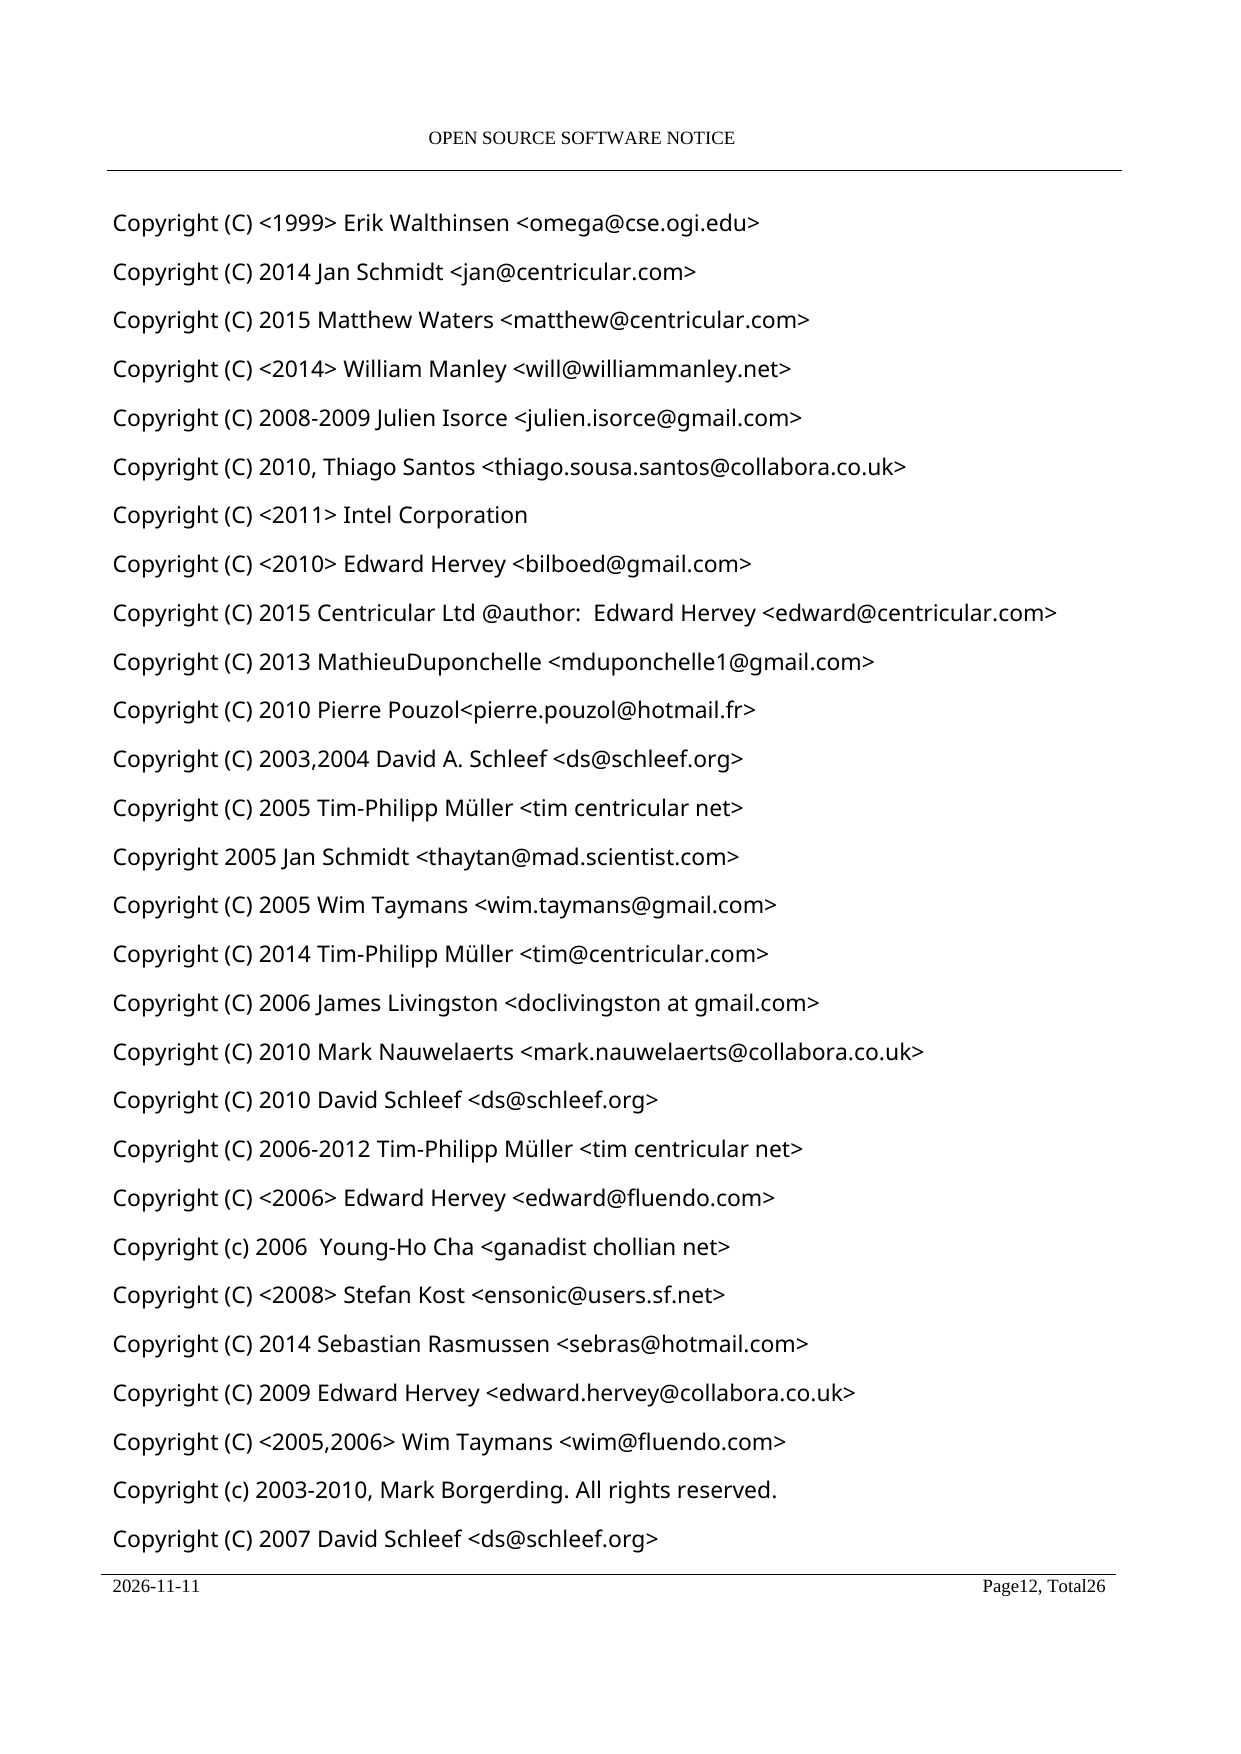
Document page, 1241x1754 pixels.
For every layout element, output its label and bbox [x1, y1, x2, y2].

text [112, 206, 1128, 1555]
